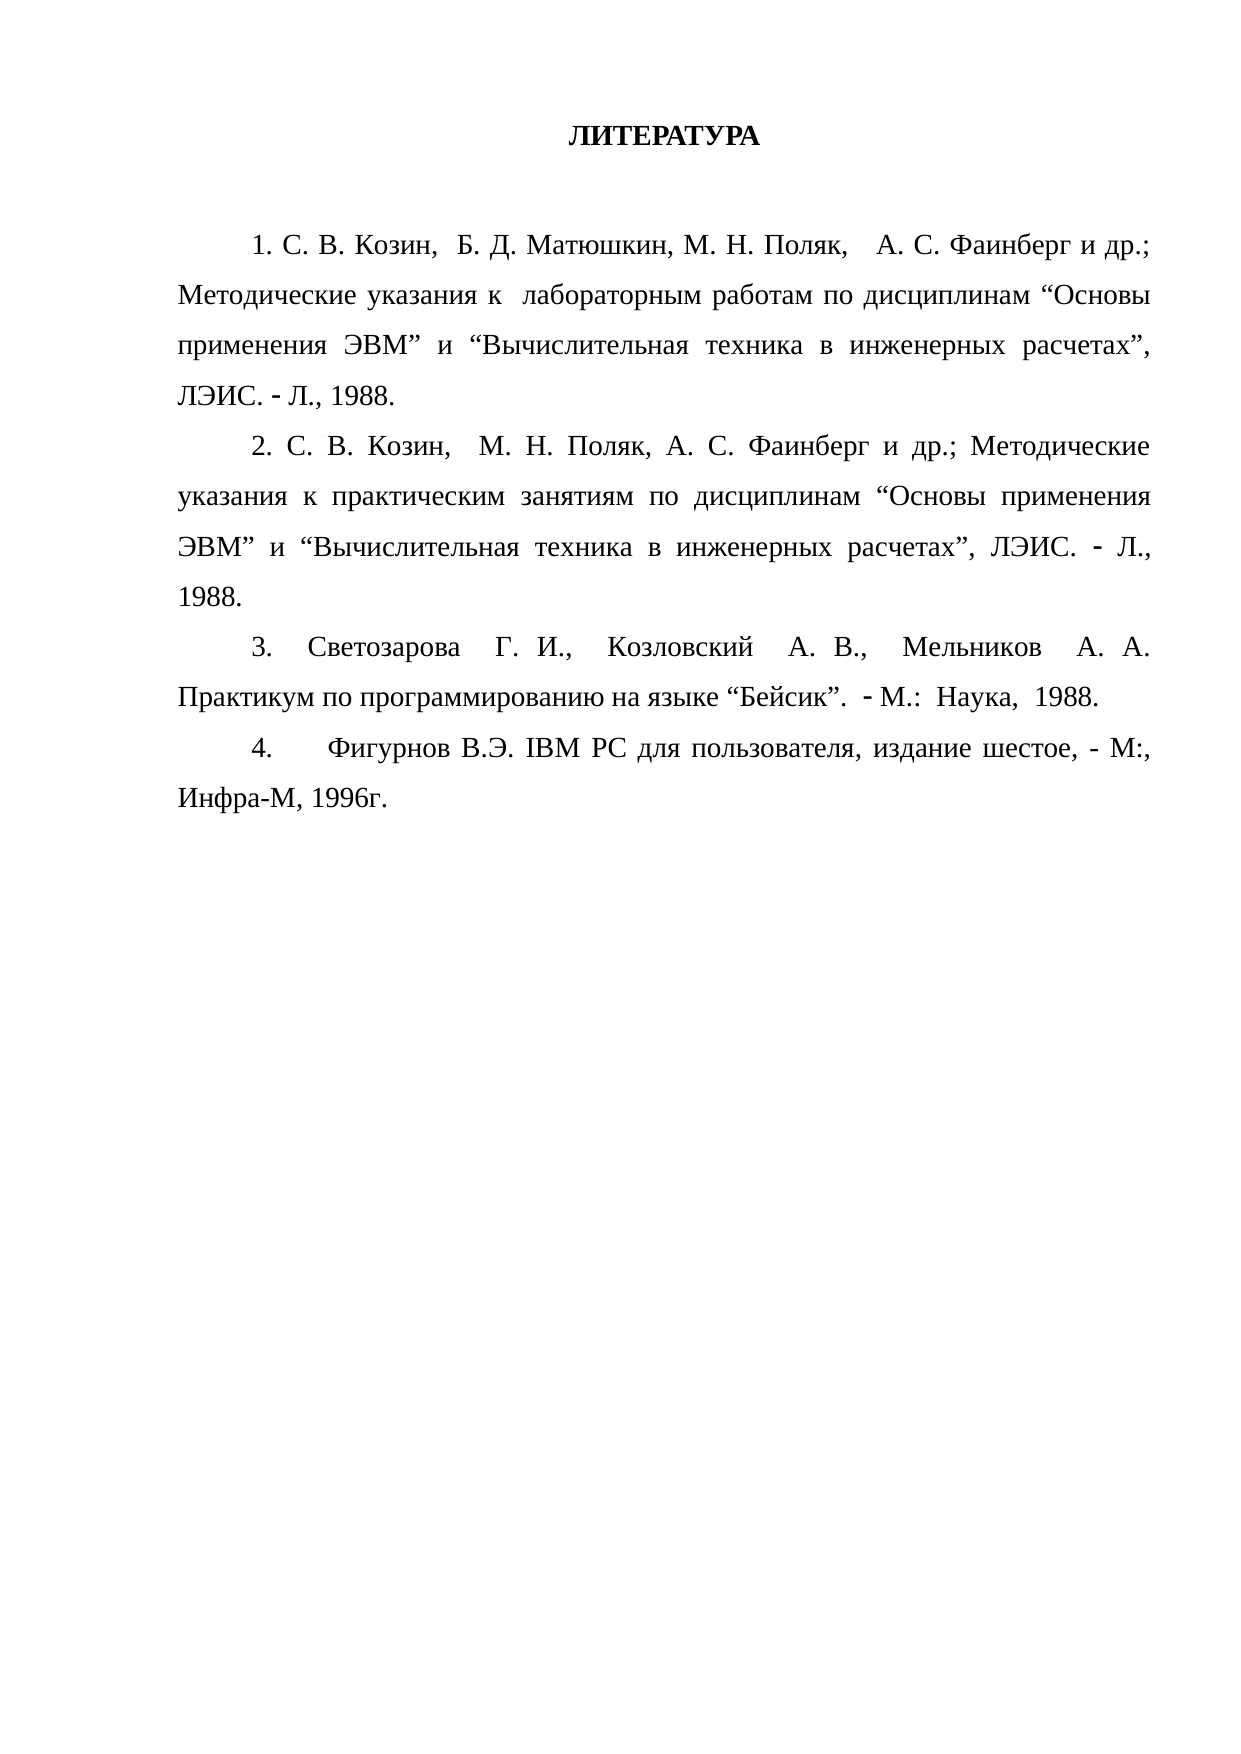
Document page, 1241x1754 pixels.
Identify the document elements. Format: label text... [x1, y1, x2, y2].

text 1. С. В. Козин, Б. Д. Матюшкин, М. Н. Поляк, А. С. Фаинберг и др.; Методические указания к лабораторным работам по дисциплинам “Основы применения ЭВМ” и “Вычислительная техника в инженерных расчетах”, ЛЭИС. Л., 1988. [177, 227, 1152, 411]
text 2. С. В. Козин, М. Н. Поляк, А. С. Фаинберг и др.; Методические указания к практическим занятиям по дисциплинам “Основы применения ЭВМ” и “Вычислительная техника в инженерных расчетах”, ЛЭИС. Л., 1988. [177, 428, 1152, 613]
text Литература [177, 118, 1152, 152]
list Фигурнов В.Э. IBM PC для пользователя, издание шестое, - М:, Инфра-М, 1996г. [177, 730, 1152, 814]
text 3. Светозарова Г. И., Козловский А. В., Мельников А. А. Практикум по программированию на языке “Бейсик”. М.: Наука, 1988. [177, 629, 1152, 713]
